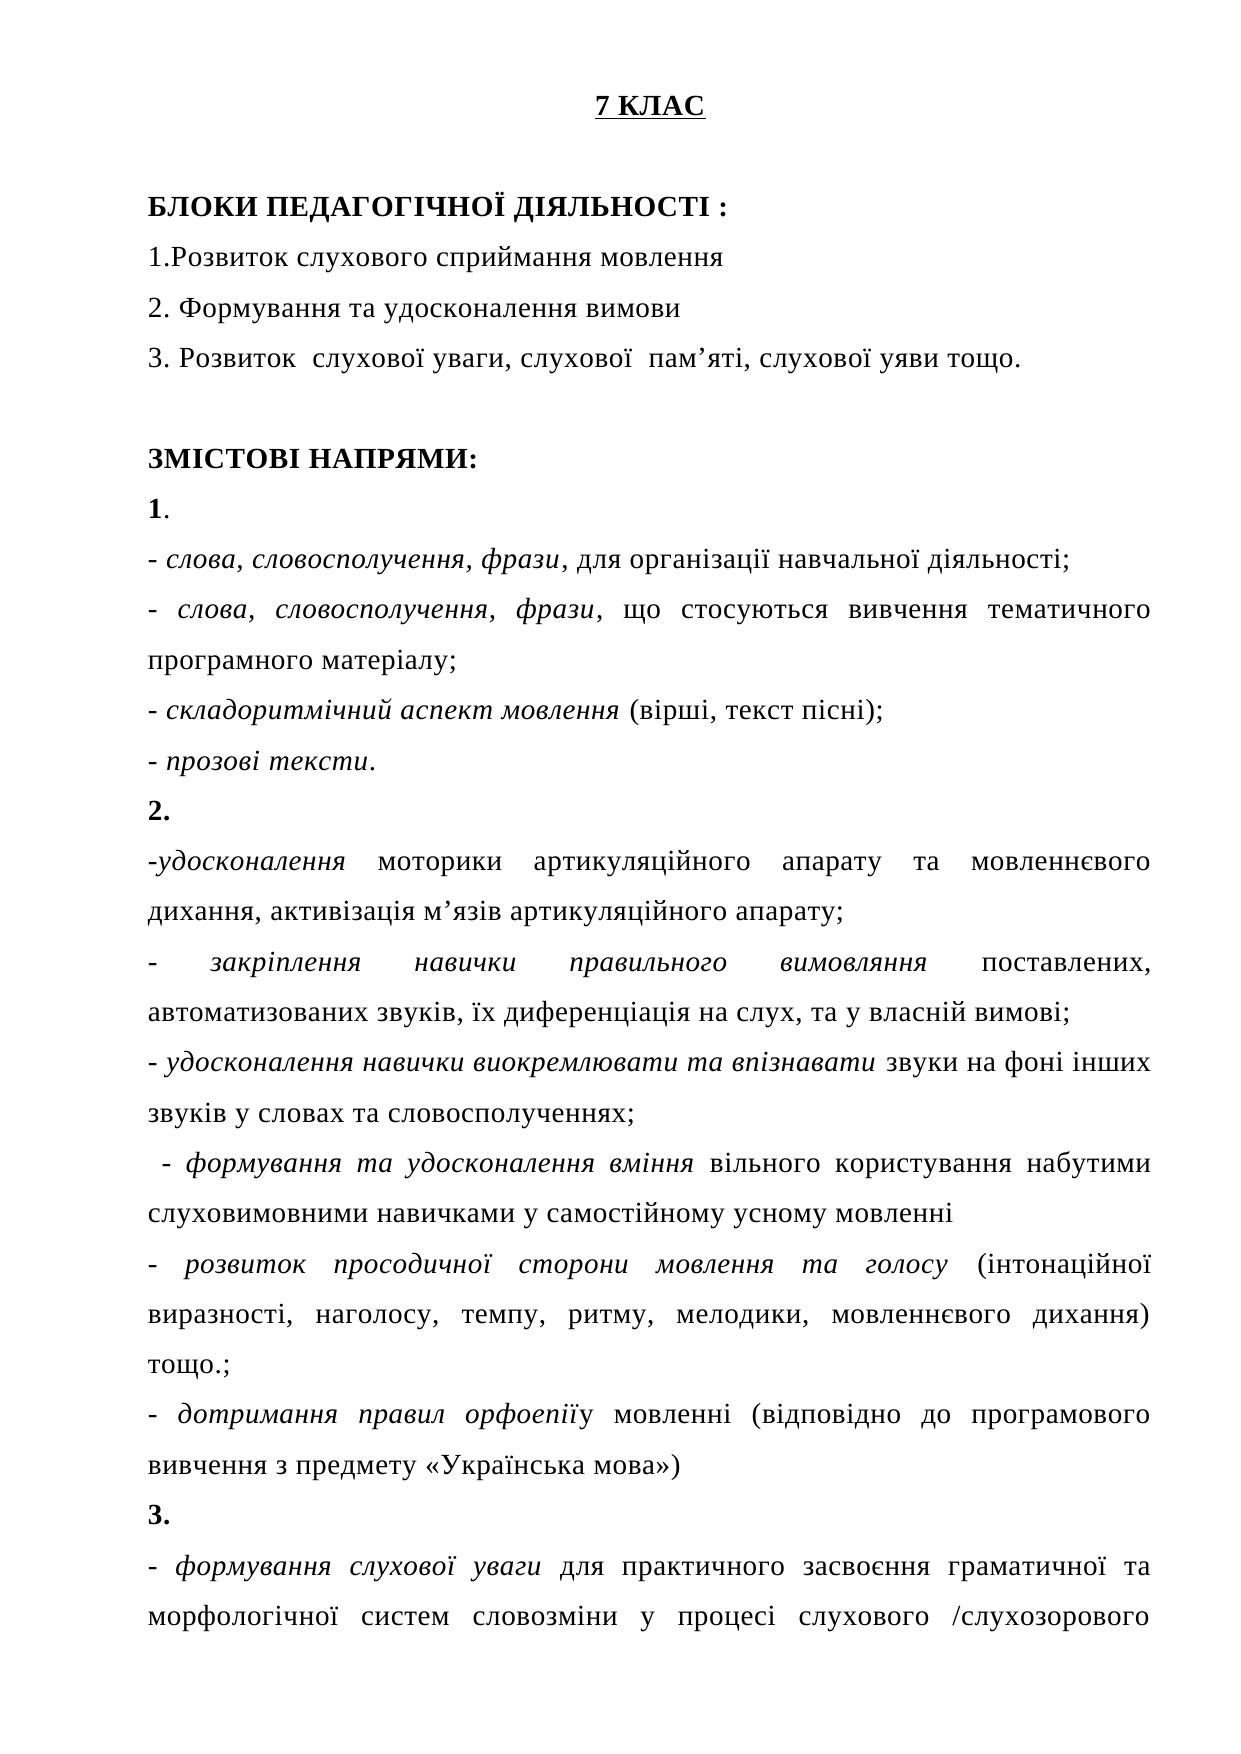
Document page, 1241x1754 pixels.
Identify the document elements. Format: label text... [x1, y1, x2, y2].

text 2. [148, 793, 1152, 826]
text БЛОКИ ПЕДАГОГІЧНОЇ ДІЯЛЬНОСТІ : [148, 189, 1152, 223]
text 2. Формування та удосконалення вимови [148, 290, 1152, 323]
text 3. [148, 1497, 1152, 1531]
text - формування та удосконалення вміння вільного користування набутими слуховимовними навичками у самостійному усному мовленні [148, 1145, 1152, 1229]
text - слова, словосполучення, фрази, для організації навчальної діяльності; [148, 541, 1152, 575]
text - закріплення навички правильного вимовляння поставлених, автоматизованих звуків, їх диференціація на слух, та у власній вимові; [148, 944, 1152, 1028]
text 7 КЛАС [148, 88, 1152, 122]
text - розвиток просодичної сторони мовлення та голосу (інтонаційної виразності, наголосу, темпу, ритму, мелодики, мовленнєвого дихання) тощо.; [148, 1246, 1152, 1380]
text - слова, словосполучення, фрази, що стосуються вивчення тематичного програмного матеріалу; [148, 592, 1152, 676]
text - складоритмічний аспект мовлення (вірші, текст пісні); [148, 692, 1152, 726]
text - прозові тексти. [148, 743, 1152, 776]
text 3. Розвиток слухової уваги, слухової пам’яті, слухової уяви тощо. [148, 340, 1152, 374]
text ЗМІСТОВІ НАПРЯМИ: [148, 441, 1152, 474]
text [148, 1548, 1152, 1631]
text 1. [148, 491, 1152, 524]
text - дотримання правил орфоепіїу мовленні (відповідно до програмового вивчення з предмету «Українська мова») [148, 1397, 1152, 1481]
text -удосконалення моторики артикуляційного апарату та мовленнєвого дихання, активізація м’язів артикуляційного апарату; [148, 843, 1152, 927]
text - удосконалення навички виокремлювати та впізнавати звуки на фоні інших звуків у словах та словосполученнях; [148, 1044, 1152, 1128]
text 1.Розвиток слухового сприймання мовлення [148, 239, 1152, 273]
